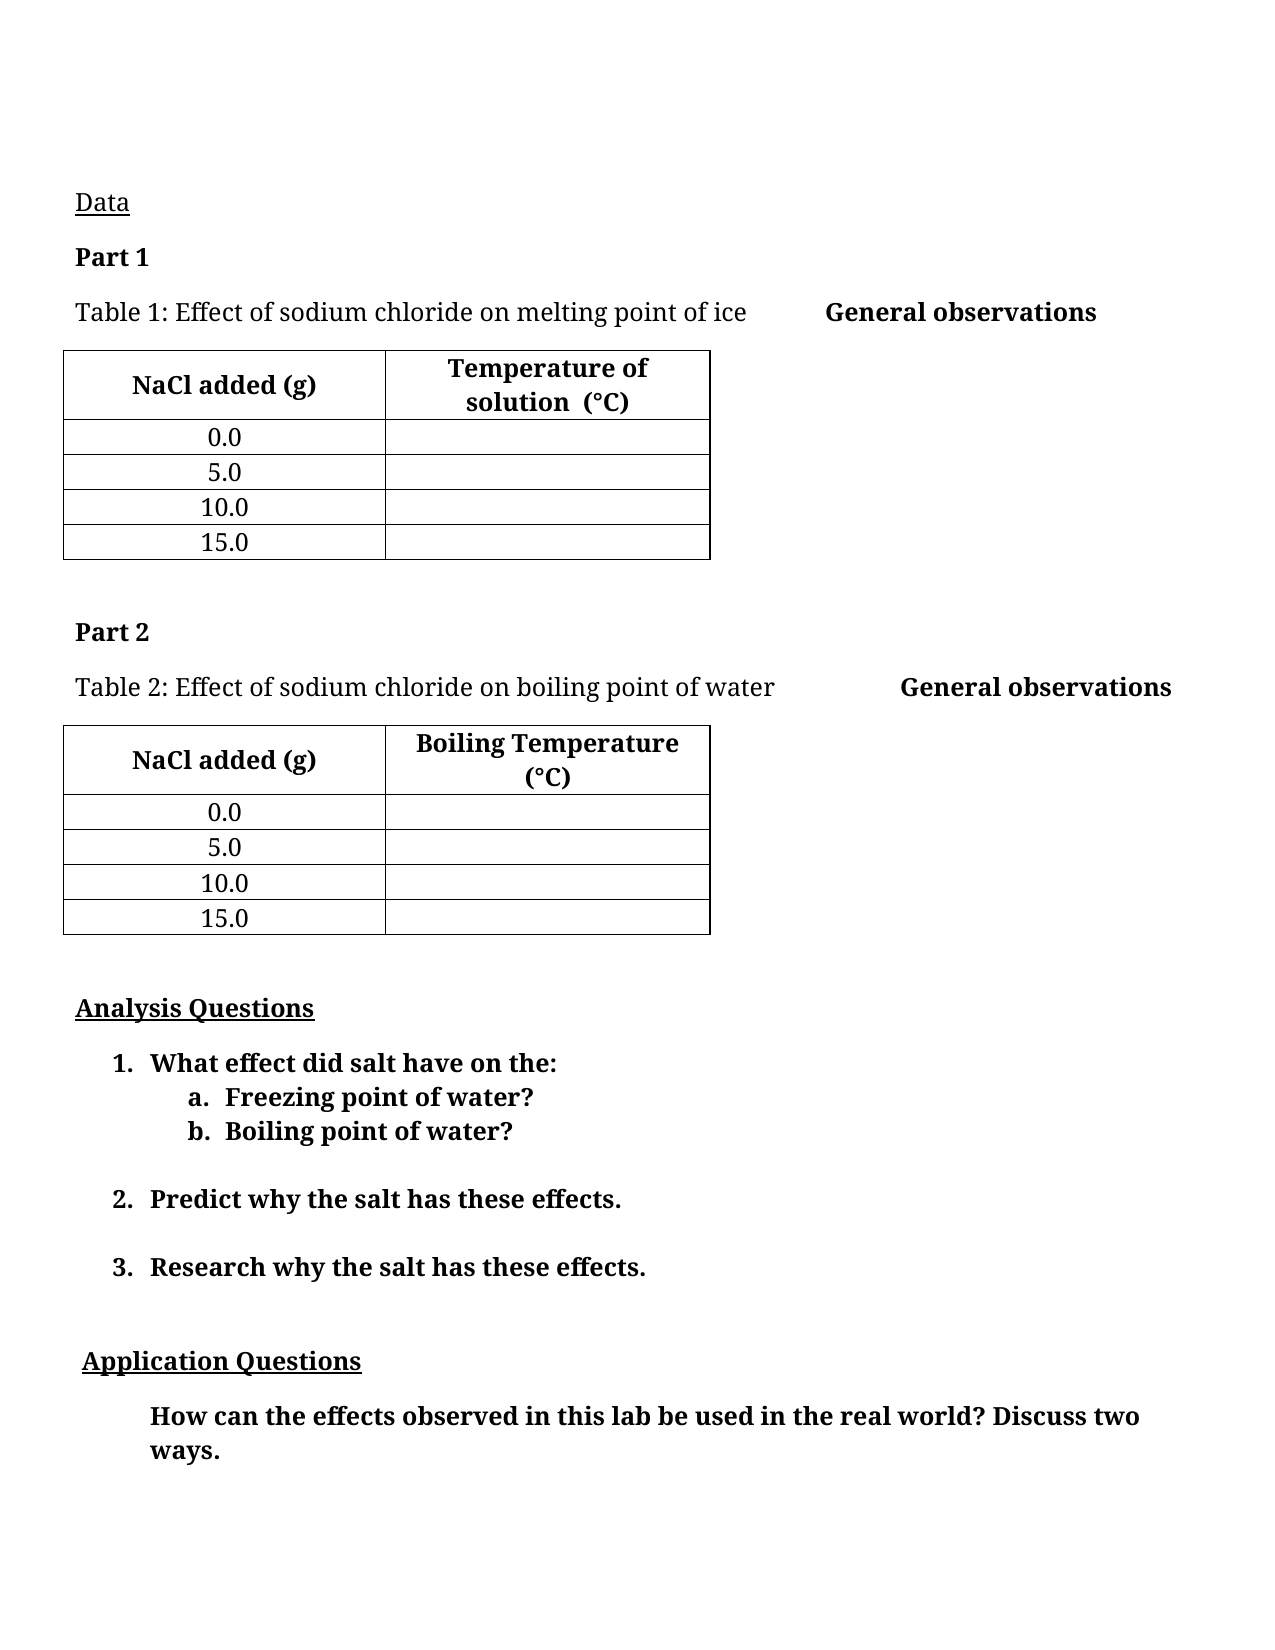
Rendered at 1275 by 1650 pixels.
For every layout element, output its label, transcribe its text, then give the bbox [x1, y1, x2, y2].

list Freezing point of water? [187, 1079, 1200, 1113]
table_cell 0.0 [64, 420, 385, 454]
list Research why the salt has these effects. [112, 1249, 1200, 1284]
table_cell 5.0 [64, 455, 385, 489]
text Table 1: Effect of sodium chloride on melting point of ice General observations [75, 294, 1200, 329]
text Table 2: Effect of sodium chloride on boiling point of water General observations [75, 670, 1200, 704]
table_cell [386, 420, 709, 454]
list How can the effects observed in this lab be used in the real world? Discuss two ways. [150, 1398, 1200, 1467]
table_cell 15.0 [64, 900, 385, 934]
table_cell [386, 865, 709, 899]
table_cell 10.0 [64, 490, 385, 524]
list What effect did salt have on the: [112, 1045, 1200, 1079]
text Analysis Questions [75, 990, 1200, 1024]
table_cell 10.0 [64, 865, 385, 899]
table_cell [386, 525, 709, 559]
table_header NaCl added (g) [64, 726, 385, 794]
table_cell [386, 455, 709, 489]
table_cell [386, 490, 709, 524]
table_header NaCl added (g) [64, 351, 385, 419]
text Application Questions [75, 1344, 1200, 1378]
text Data [75, 185, 1200, 219]
text Part 2 [75, 615, 1200, 649]
table_cell 0.0 [64, 795, 385, 829]
table_cell 5.0 [64, 830, 385, 864]
table_cell [386, 830, 709, 864]
list Boiling point of water? [187, 1113, 1200, 1147]
table_header Temperature of solution (°C) [386, 351, 709, 419]
list Predict why the salt has these effects. [112, 1181, 1200, 1216]
table_cell [386, 900, 709, 934]
table_cell 15.0 [64, 525, 385, 559]
table_header Boiling Temperature (°C) [386, 726, 709, 794]
text Part 1 [75, 240, 1200, 274]
table_cell [386, 795, 709, 829]
